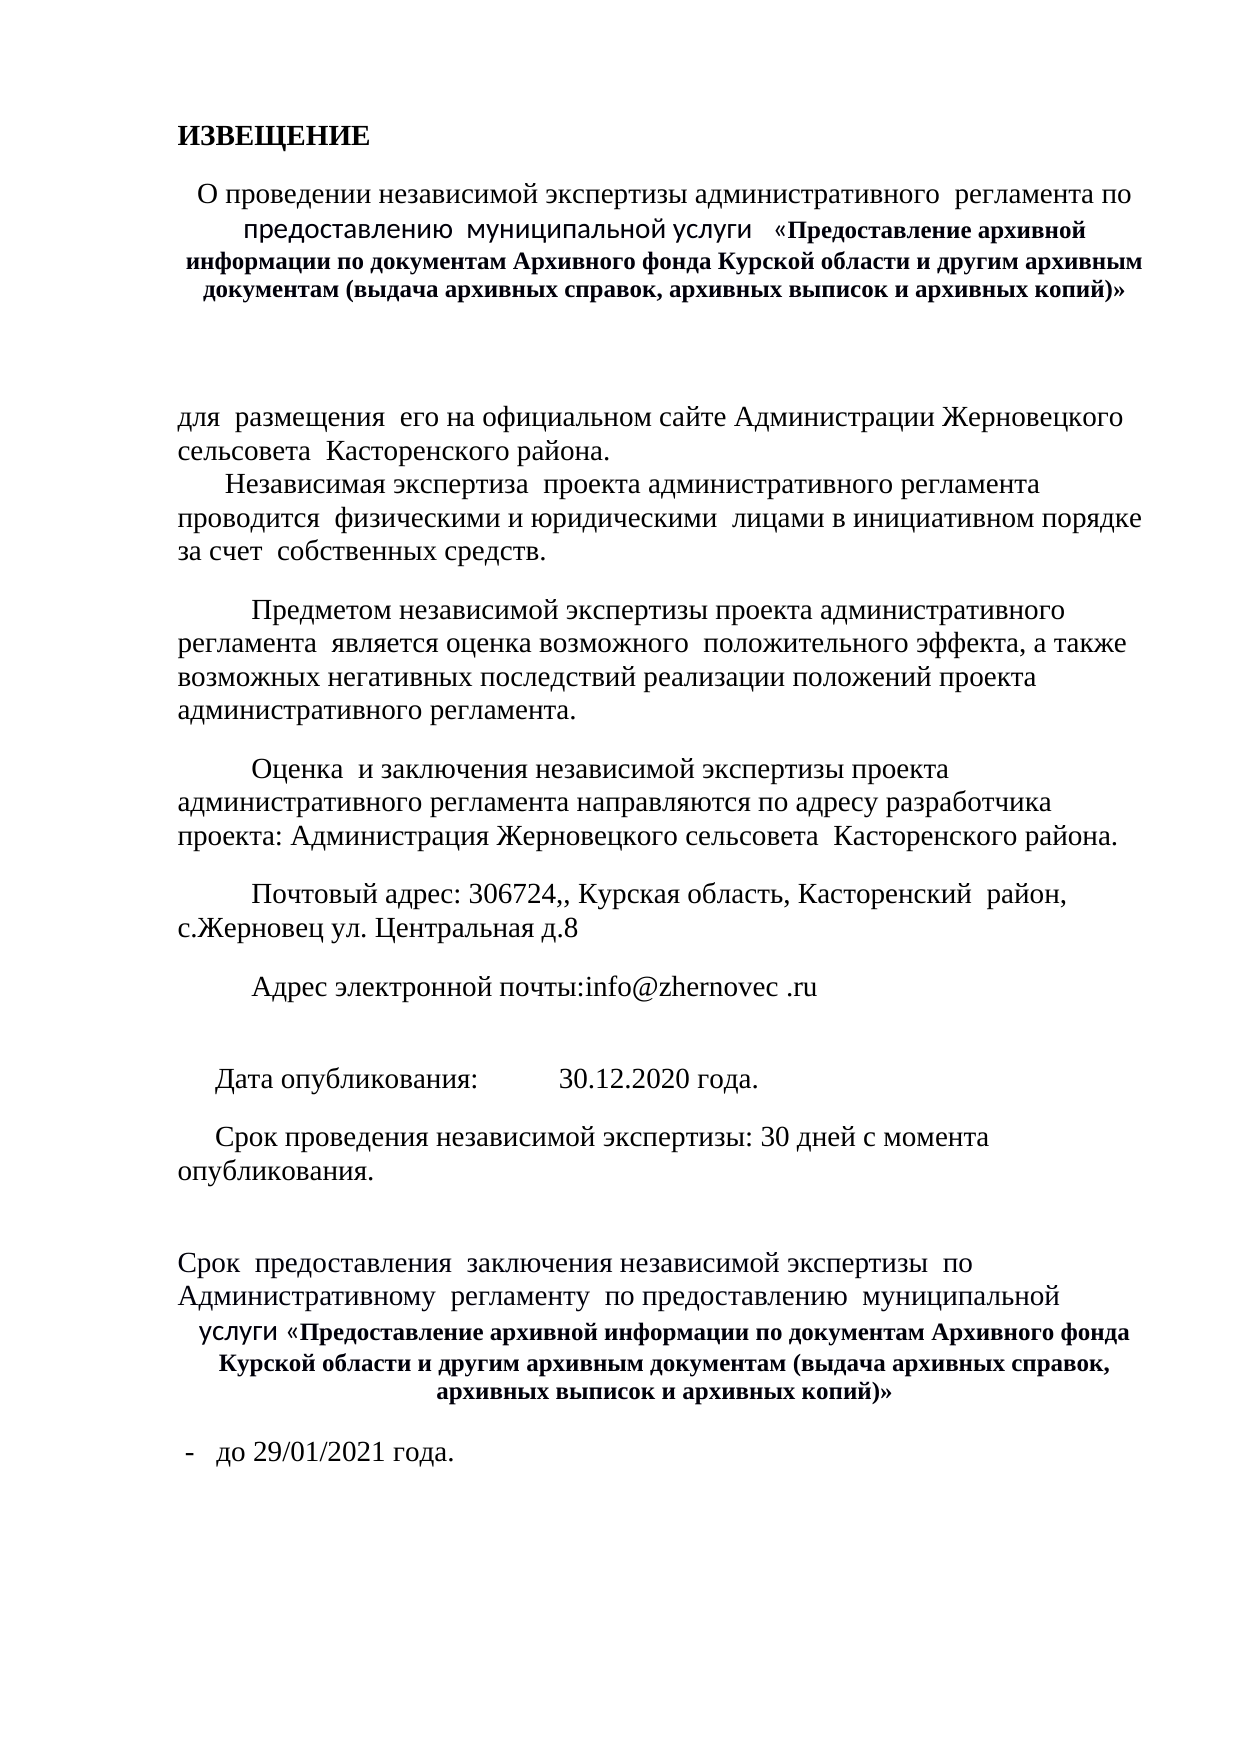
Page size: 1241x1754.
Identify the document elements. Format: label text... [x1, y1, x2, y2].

text ИЗВЕЩЕНИЕ [177, 118, 1152, 152]
text Срок проведения независимой экспертизы: 30 дней с момента опубликования. [177, 1119, 1152, 1186]
text Дата опубликования: 30.12.2020 года. [177, 1061, 1152, 1094]
text для размещения его на официальном сайте Администрации Жерновецкого сельсовета Касторенского района. [177, 399, 1152, 466]
text О проведении независимой экспертизы административного регламента по [177, 177, 1152, 210]
text предоставлению муниципальной услуги «Предоставление архивной информации по документам Архивного фонда Курской области и другим архивным документам (выдача архивных справок, архивных выписок и архивных копий)» [177, 210, 1152, 303]
text Почтовый адрес: 306724,, Курская область, Касторенский район, с.Жерновец ул. Центральная д.8 [177, 877, 1152, 944]
text услуги «Предоставление архивной информации по документам Архивного фонда Курской области и другим архивным документам (выдача архивных справок, архивных выписок и архивных копий)» [177, 1312, 1152, 1405]
text Предметом независимой экспертизы проекта административного регламента является оценка возможного положительного эффекта, а также возможных негативных последствий реализации положений проекта административного регламента. [177, 592, 1152, 726]
text Независимая экспертиза проекта административного регламента проводится физическими и юридическими лицами в инициативном порядке за счет собственных средств. [177, 466, 1152, 567]
text Адрес электронной почты:info@zhernovec .ru [177, 969, 1152, 1002]
text Оценка и заключения независимой экспертизы проекта административного регламента направляются по адресу разработчика проекта: Администрация Жерновецкого сельсовета Касторенского района. [177, 751, 1152, 852]
text Срок предоставления заключения независимой экспертизы по Административному регламенту по предоставлению муниципальной [177, 1245, 1152, 1312]
text - до 29/01/2021 года. [177, 1434, 1152, 1467]
